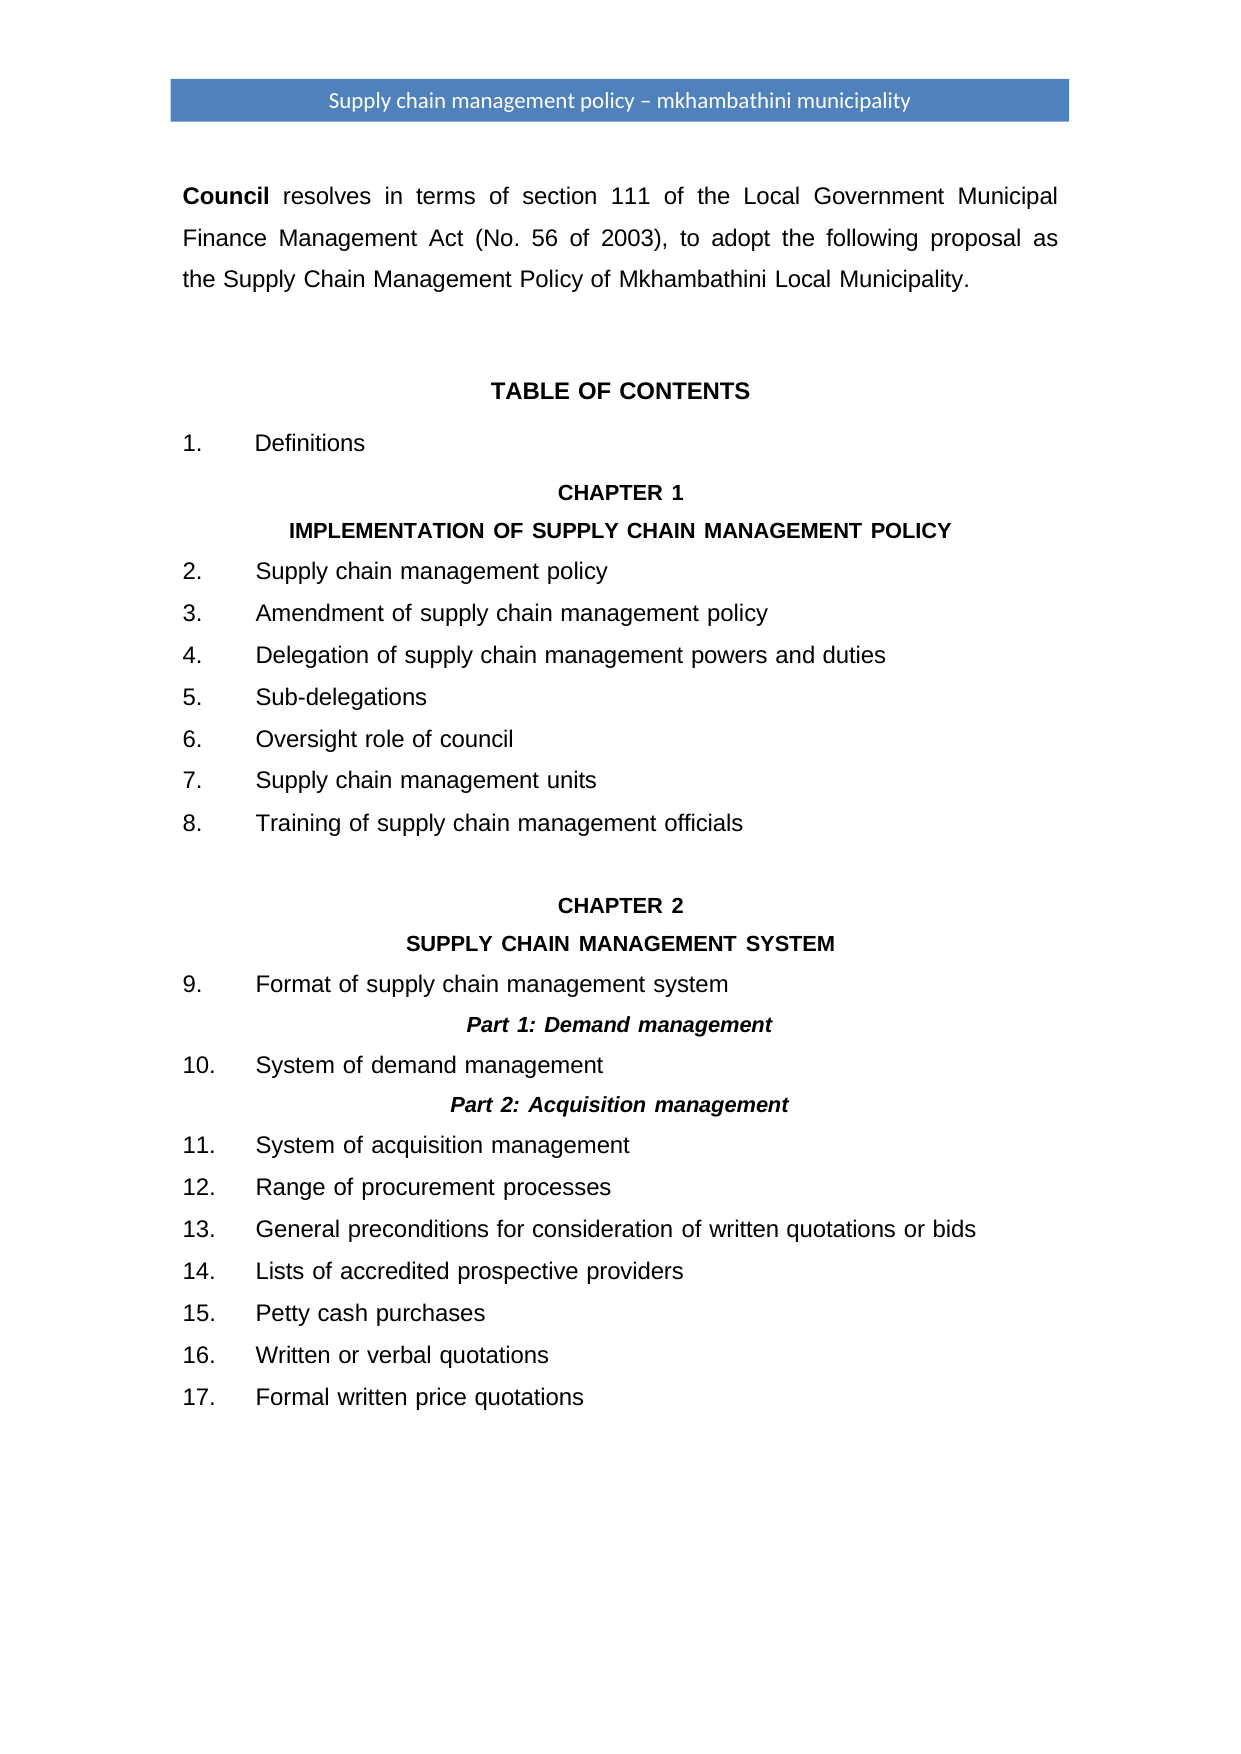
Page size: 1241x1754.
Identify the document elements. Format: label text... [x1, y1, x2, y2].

list Sub-delegations [182, 683, 1069, 711]
text IMPLEMENTATION OF SUPPLY CHAIN MANAGEMENT POLICY [287, 518, 953, 544]
text Council resolves in terms of section 111 of the Local Government Municipal Finance Management Act (No. 56 of 2003), to adopt the following proposal as the Supply Chain Management Policy of Mkhambathini Local Municipality. [182, 182, 1058, 293]
list Delegation of supply chain management powers and duties [182, 641, 1069, 669]
list Supply chain management policy [182, 557, 1069, 585]
list System of demand management [182, 1051, 1069, 1078]
list Format of supply chain management system [182, 970, 1069, 997]
text Part 2: Acquisition management [287, 1092, 953, 1117]
text SUPPLY CHAIN MANAGEMENT SYSTEM [287, 931, 954, 956]
list Petty cash purchases [182, 1299, 1069, 1326]
list Oversight role of council [182, 725, 1069, 753]
list Lists of accredited prospective providers [182, 1257, 1069, 1284]
list Amendment of supply chain management policy [182, 599, 1069, 627]
list Definitions [182, 429, 1069, 456]
list General preconditions for consideration of written quotations or bids [182, 1215, 1069, 1242]
list Training of supply chain management officials [182, 809, 1069, 837]
list System of acquisition management [182, 1131, 1069, 1158]
list Range of procurement processes [182, 1173, 1069, 1201]
list Supply chain management units [182, 766, 1069, 794]
text CHAPTER 1 [287, 480, 954, 505]
subtitle TABLE OF CONTENTS [287, 377, 953, 404]
text Part 1: Demand management [287, 1012, 953, 1037]
list Formal written price quotations [182, 1383, 1069, 1410]
list Written or verbal quotations [182, 1341, 1069, 1368]
text CHAPTER 2 [287, 893, 954, 918]
